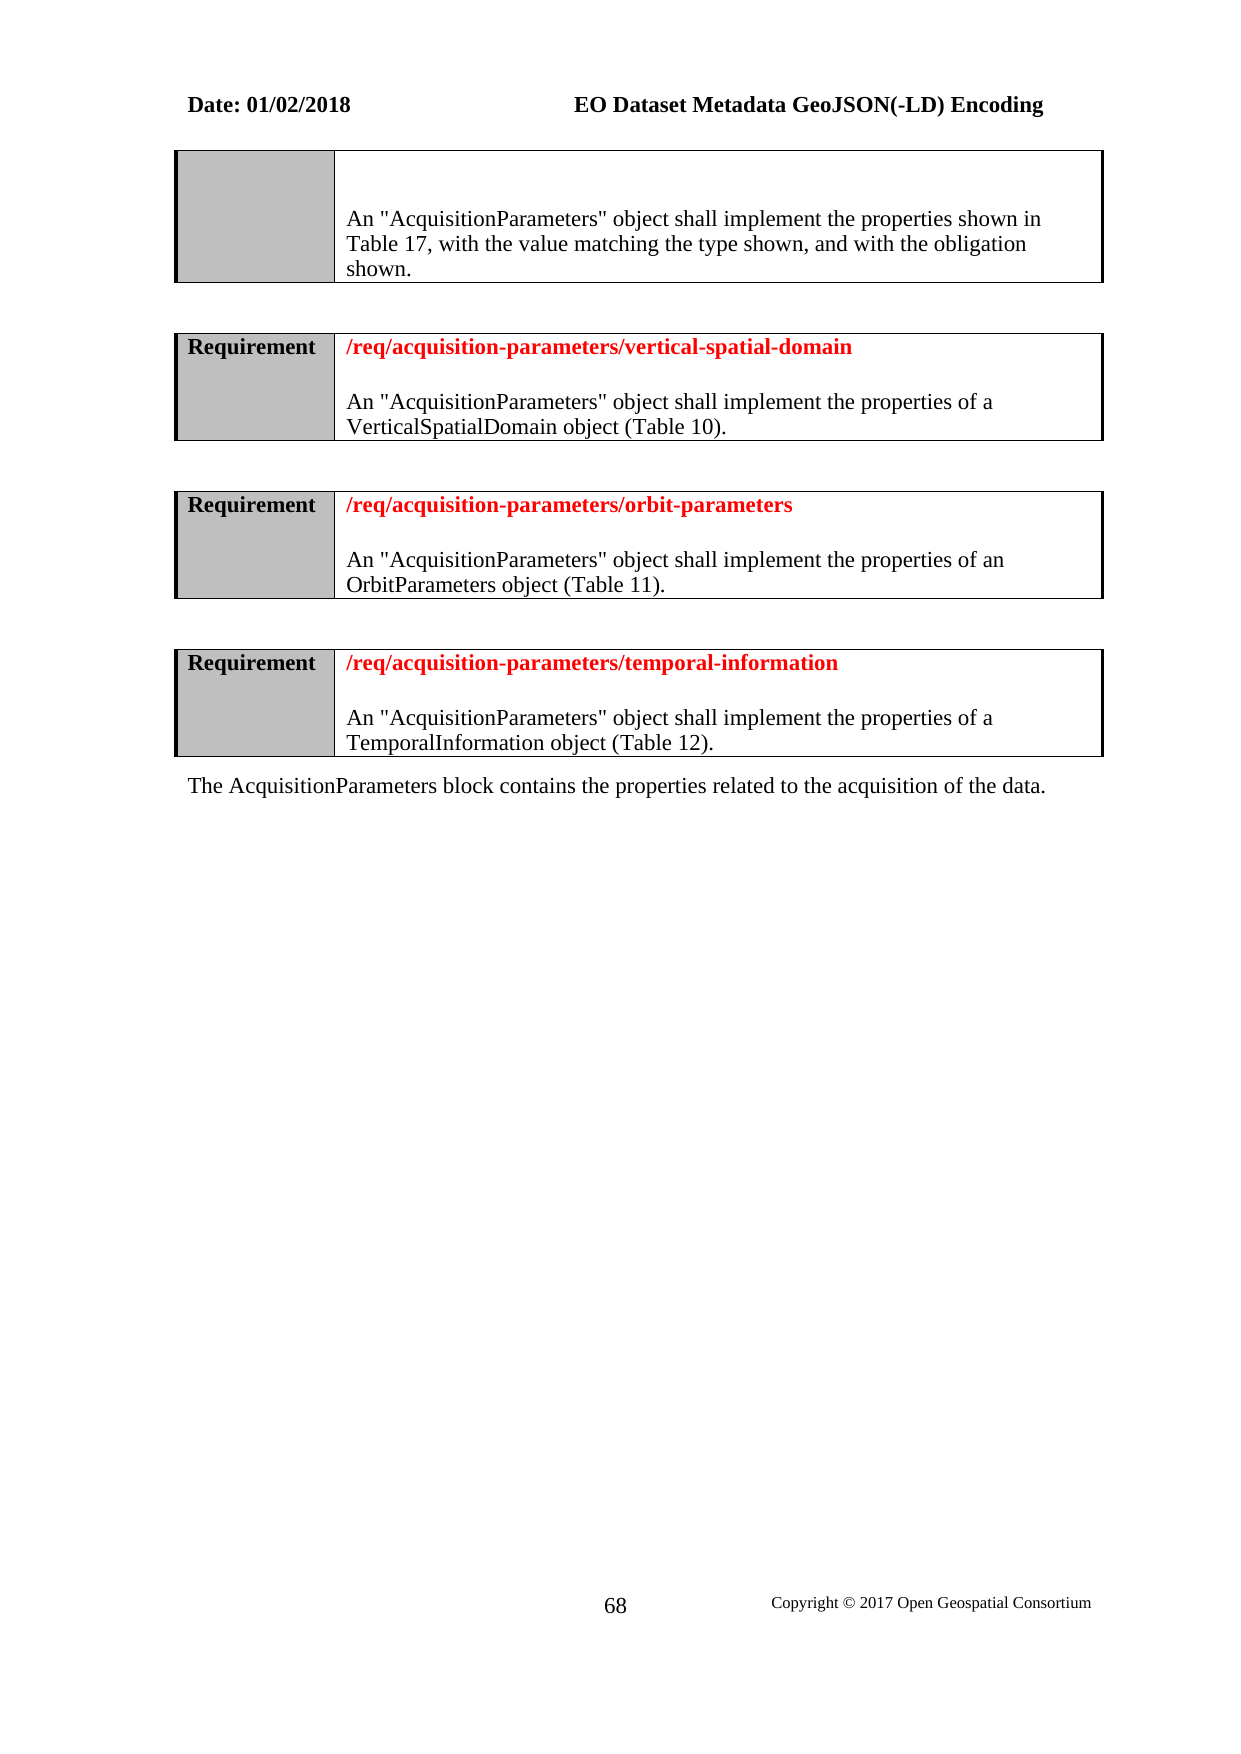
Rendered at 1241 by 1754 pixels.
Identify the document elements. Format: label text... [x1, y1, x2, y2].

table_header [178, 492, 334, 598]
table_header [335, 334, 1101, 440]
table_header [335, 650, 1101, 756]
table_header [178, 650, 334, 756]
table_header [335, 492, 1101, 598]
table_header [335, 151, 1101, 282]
text The AcquisitionParameters block contains the properties related to the acquisition of the data. [187, 773, 1053, 799]
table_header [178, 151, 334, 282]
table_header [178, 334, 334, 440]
